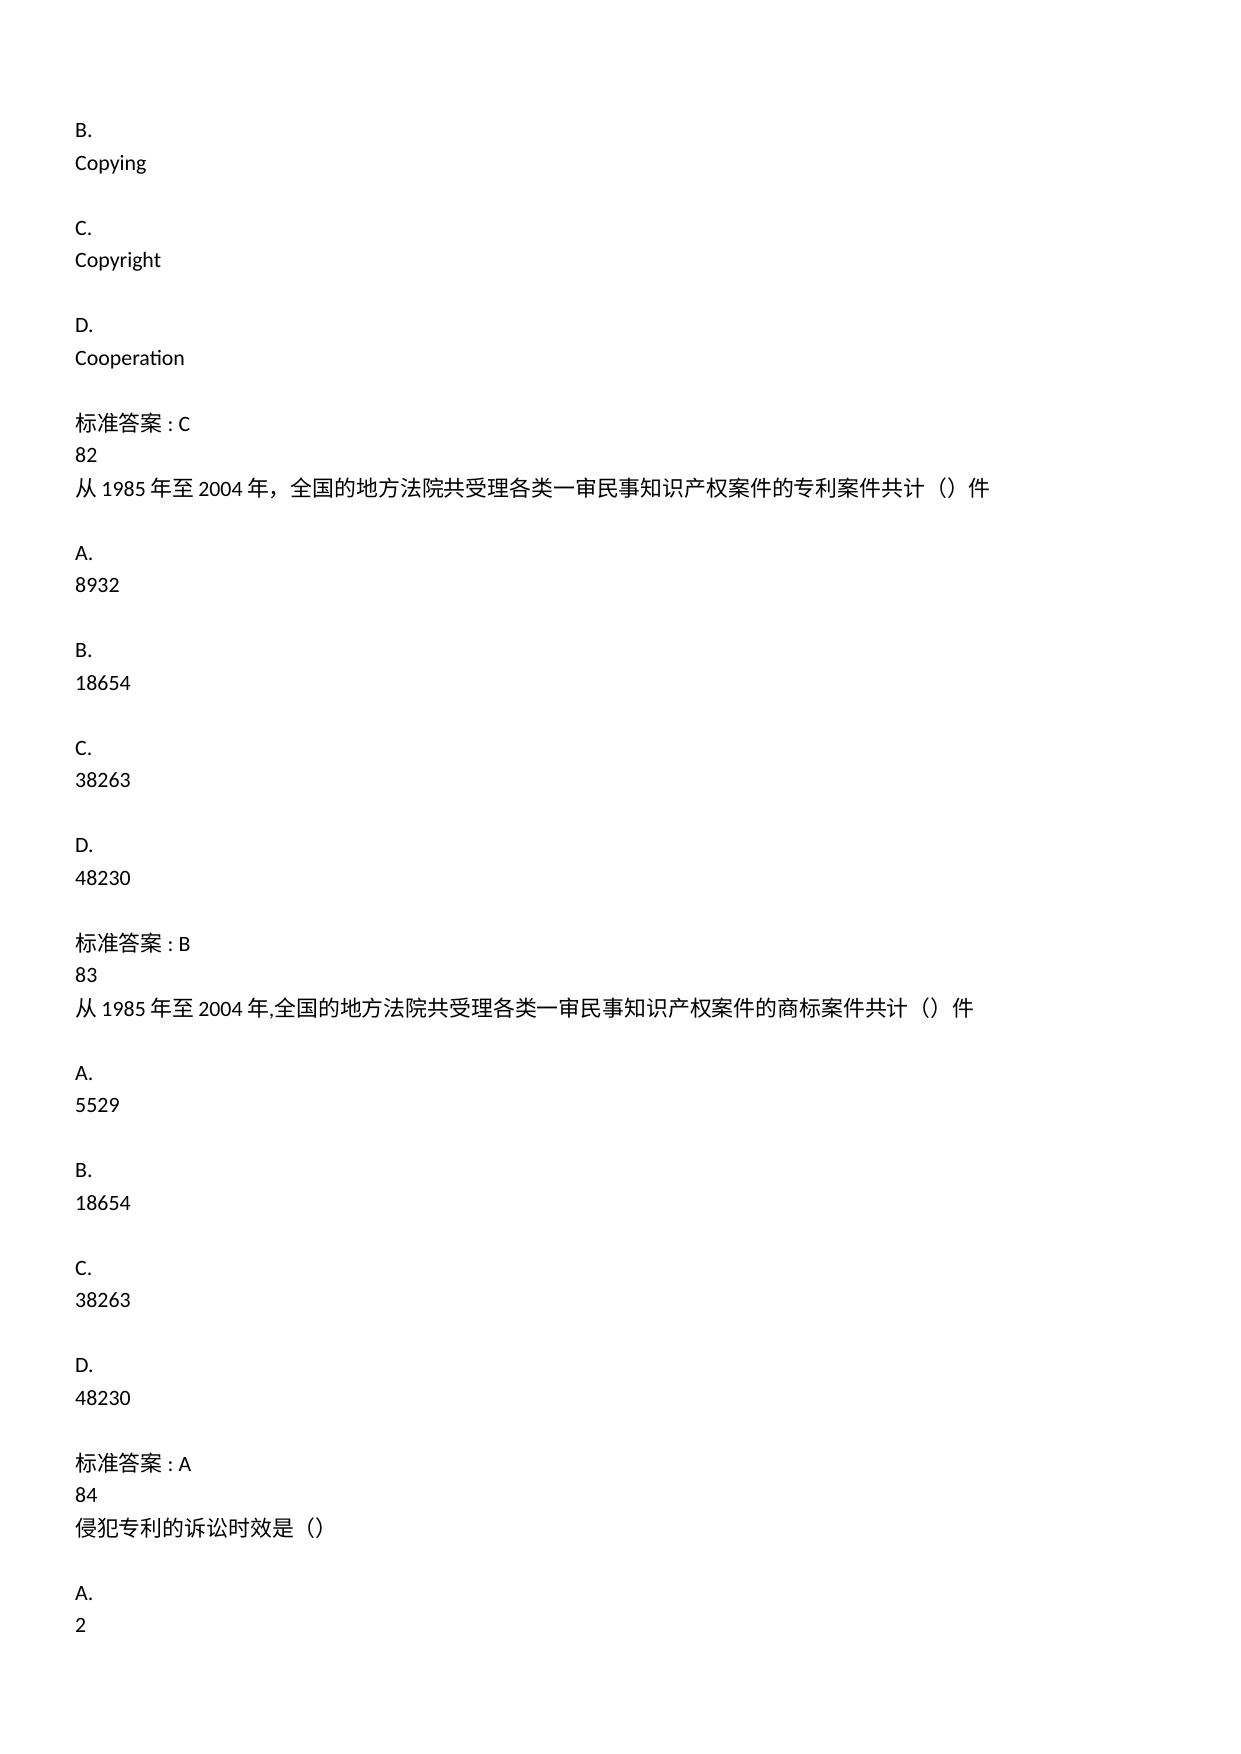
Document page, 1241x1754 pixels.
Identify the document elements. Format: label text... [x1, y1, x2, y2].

text 38263 [75, 1283, 1165, 1316]
text D. [75, 828, 1165, 861]
text C. [75, 211, 1165, 243]
text 2 [75, 1608, 1165, 1641]
text 83 [75, 958, 1165, 991]
text C. [75, 1251, 1165, 1283]
text D. [75, 308, 1165, 341]
text 从1985年至2004年,全国的地方法院共受理各类一审民事知识产权案件的商标案件共计（）件 [75, 991, 1165, 1023]
text A. [75, 1056, 1165, 1088]
text 标准答案 : C [75, 406, 1165, 438]
text B. [75, 1153, 1165, 1186]
text Cooperation [75, 341, 1165, 373]
text 从1985年至2004年，全国的地方法院共受理各类一审民事知识产权案件的专利案件共计（）件 [75, 471, 1165, 503]
text C. [75, 731, 1165, 763]
text A. [75, 536, 1165, 568]
text 8932 [75, 568, 1165, 601]
text B. [75, 633, 1165, 666]
text 82 [75, 438, 1165, 471]
text 侵犯专利的诉讼时效是（） [75, 1511, 1165, 1543]
text 84 [75, 1478, 1165, 1511]
text D. [75, 1348, 1165, 1381]
text 48230 [75, 861, 1165, 893]
text 18654 [75, 666, 1165, 698]
text 38263 [75, 763, 1165, 796]
text 18654 [75, 1186, 1165, 1218]
text B. [75, 113, 1165, 146]
text 标准答案 : A [75, 1446, 1165, 1478]
text 48230 [75, 1381, 1165, 1413]
text Copyright [75, 243, 1165, 276]
text 5529 [75, 1088, 1165, 1121]
text 标准答案 : B [75, 926, 1165, 958]
text A. [75, 1576, 1165, 1608]
text Copying [75, 146, 1165, 178]
